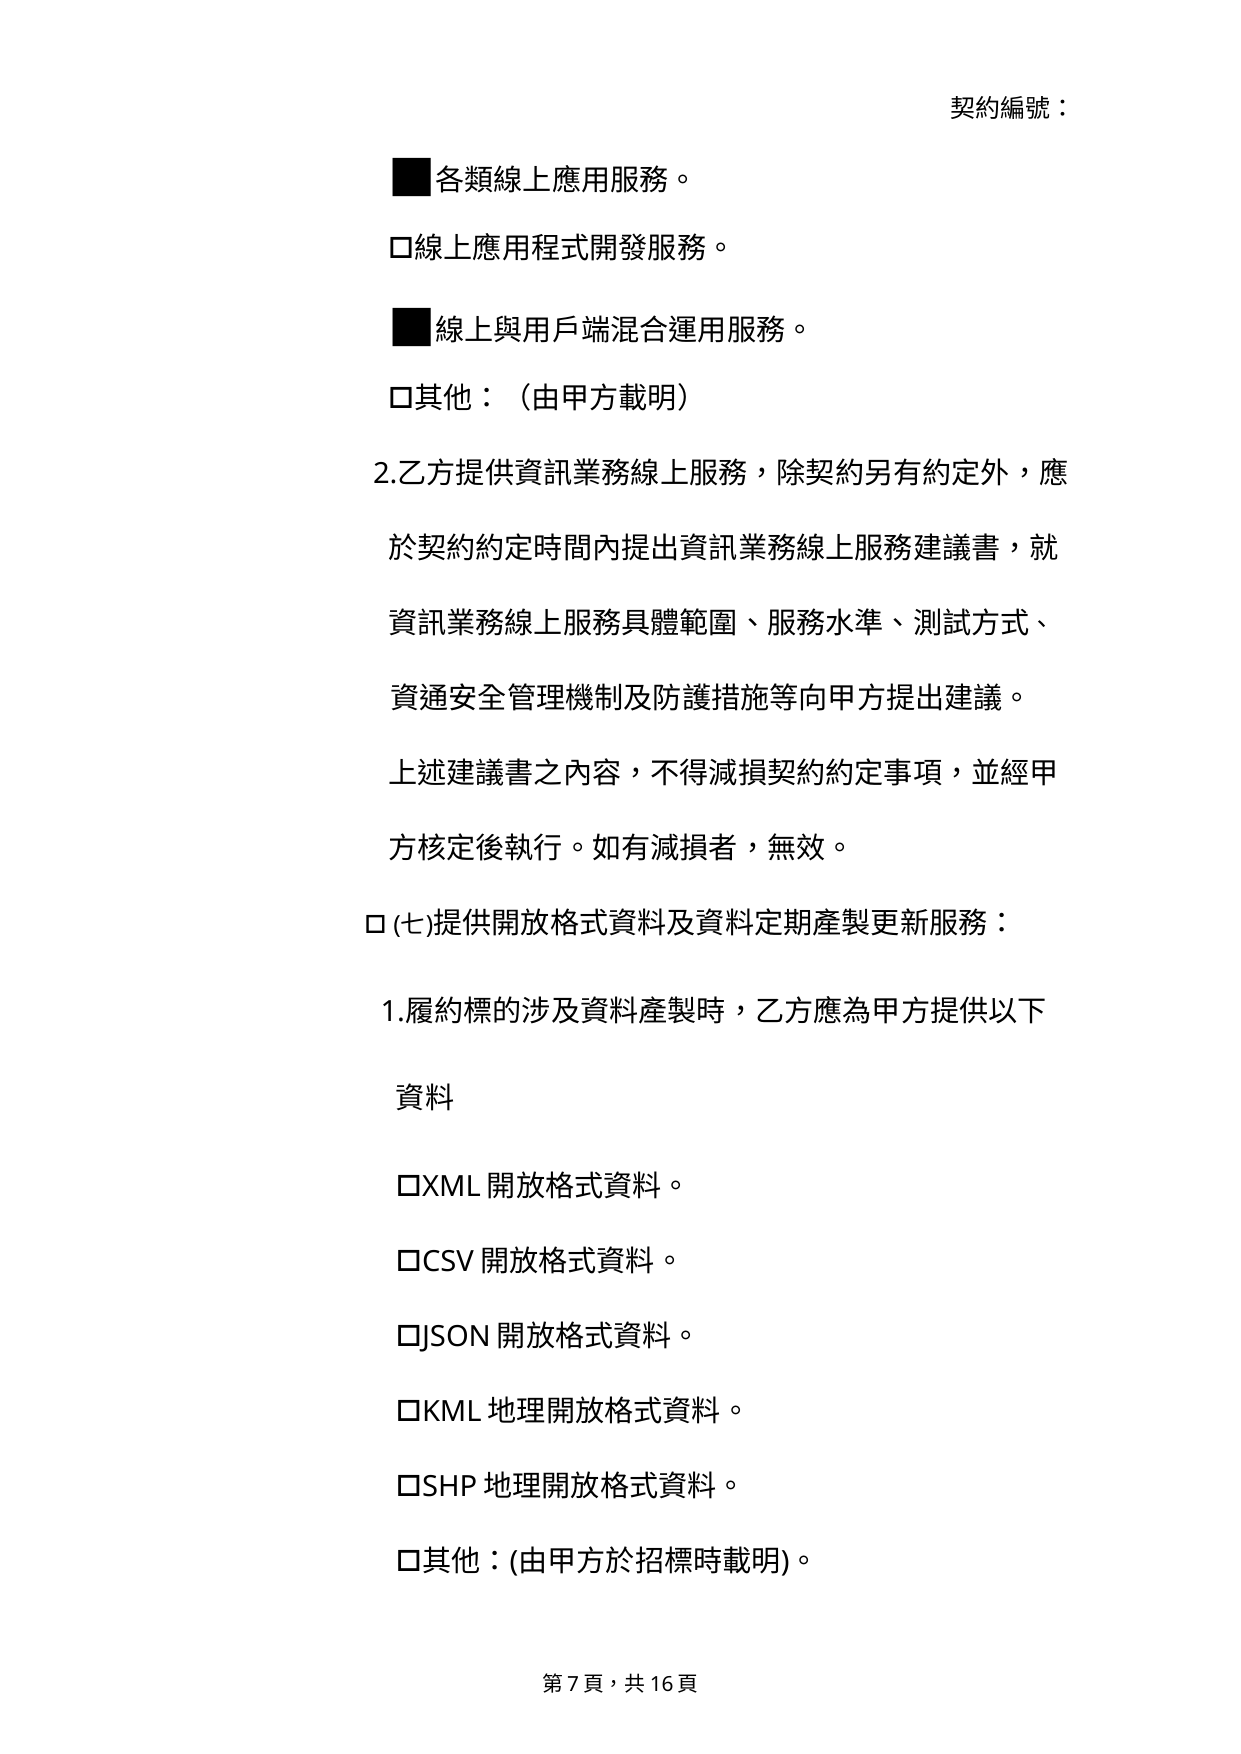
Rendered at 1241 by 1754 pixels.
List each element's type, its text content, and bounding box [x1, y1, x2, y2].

list 2.乙方提供資訊業務線上服務，除契約另有約定外，應 [358, 433, 1075, 508]
list 方核定後執行。如有減損者，無效。 [358, 808, 1075, 883]
text 1.履約標的涉及資料產製時，乙方應為甲方提供以下 [358, 971, 1075, 1046]
list 上述建議書之內容，不得減損契約約定事項，並經甲 [358, 733, 1075, 808]
text 資料 [358, 1058, 1075, 1133]
list 線上應用程式開發服務。 [358, 208, 1075, 283]
list 其他：(由甲方於招標時載明)。 [358, 1521, 1075, 1596]
list 於契約約定時間內提出資訊業務線上服務建議書，就 [358, 508, 1075, 583]
list 資訊業務線上服務具體範圍、服務水準、測試方式、 [358, 583, 1075, 658]
list SHP地理開放格式資料。 [358, 1446, 1075, 1521]
list KML地理開放格式資料。 [358, 1371, 1075, 1446]
list JSON開放格式資料。 [358, 1296, 1075, 1371]
list 其他：（由甲方載明） [358, 358, 1075, 433]
text (七)提供開放格式資料及資料定期產製更新服務： [358, 883, 1075, 958]
list XML開放格式資料。 [358, 1146, 1075, 1221]
list CSV開放格式資料。 [358, 1221, 1075, 1296]
list 資通安全管理機制及防護措施等向甲方提出建議。 [358, 658, 1075, 733]
list ■線上與用戶端混合運用服務。 [358, 283, 1075, 358]
list ■各類線上應用服務。 [358, 133, 1075, 208]
